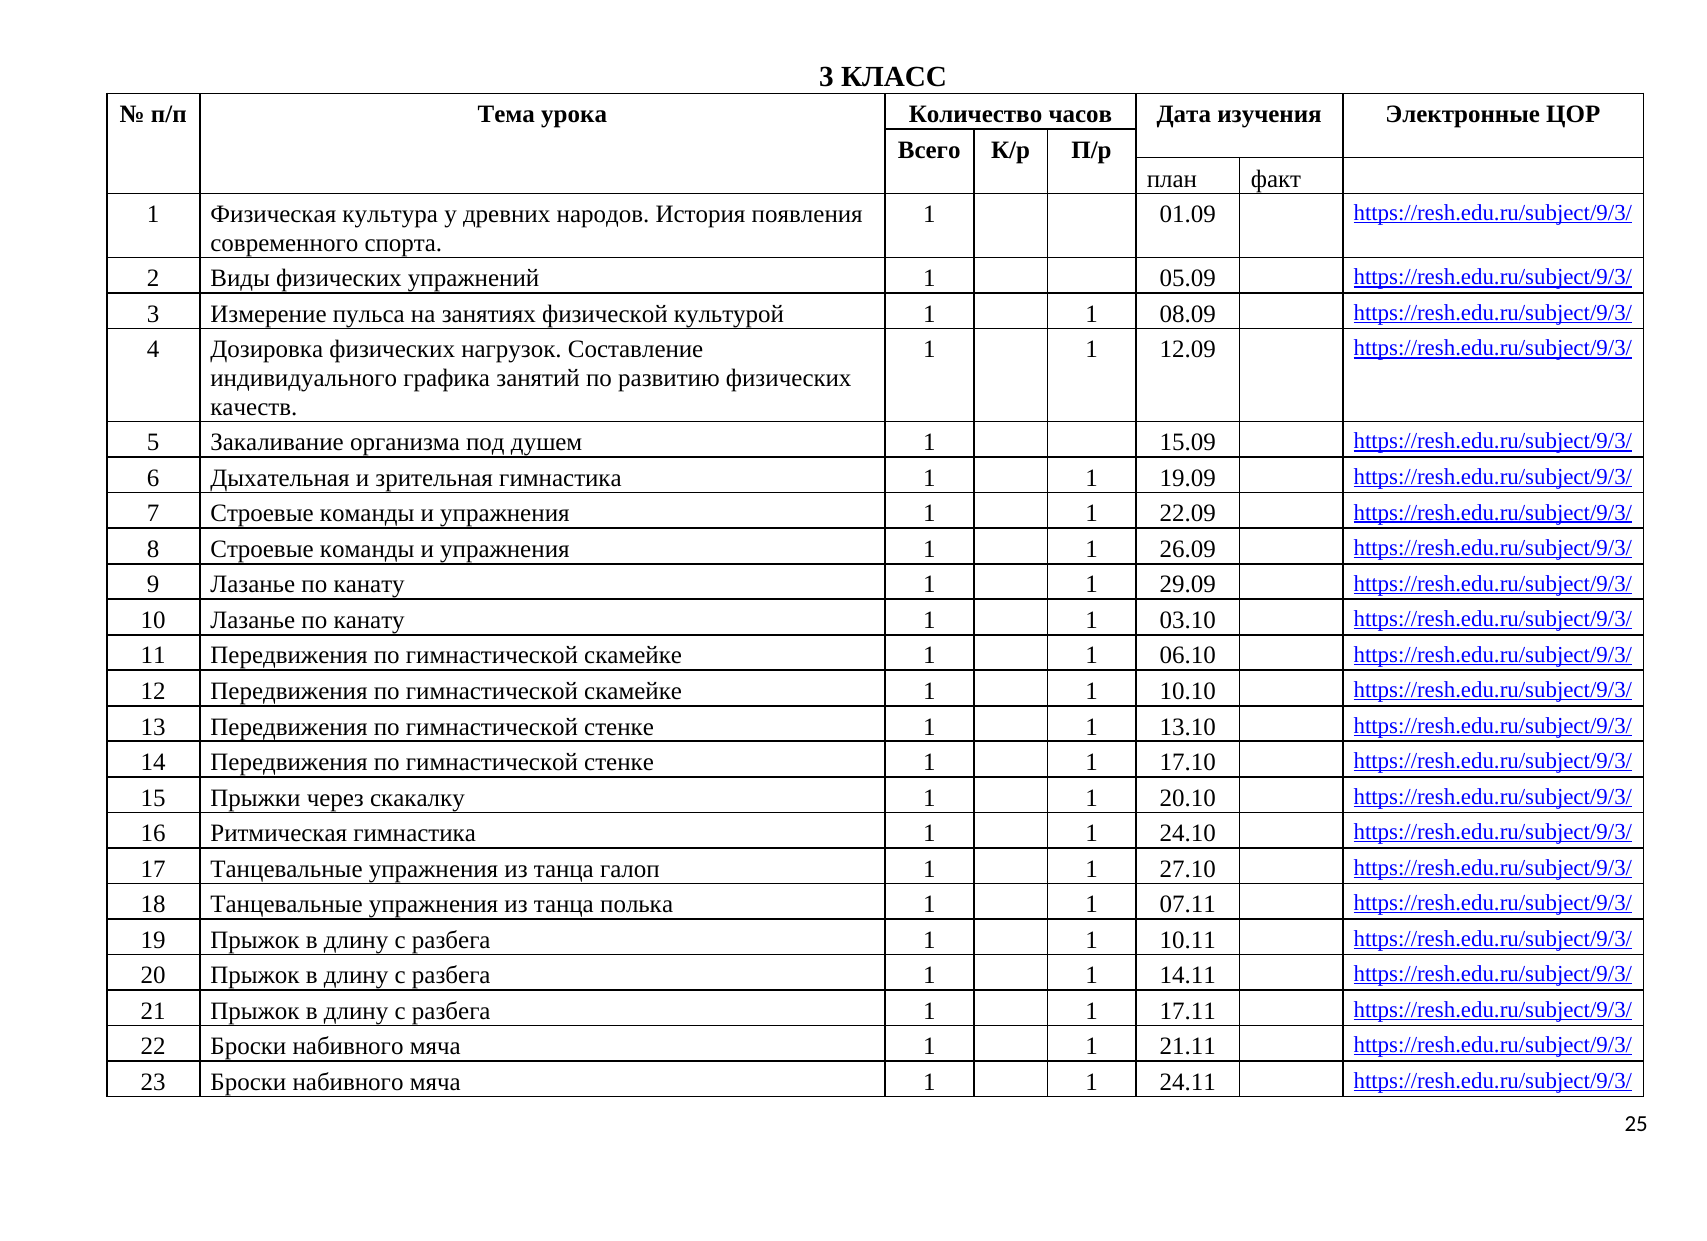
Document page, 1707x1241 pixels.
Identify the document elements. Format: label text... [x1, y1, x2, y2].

table_cell https://resh.edu.ru/subject/9/3/ [1344, 258, 1643, 292]
table_cell 01.09 [1137, 194, 1239, 257]
table_cell 22.09 [1137, 493, 1239, 527]
table_cell 4 [108, 329, 199, 421]
table_cell https://resh.edu.ru/subject/9/3/ [1344, 920, 1643, 953]
table_cell 17 [108, 849, 199, 882]
table_cell [975, 636, 1047, 669]
table_cell П/р [1048, 130, 1135, 192]
table_header Дата изучения [1137, 94, 1342, 157]
table_cell [975, 955, 1047, 989]
table_cell 14.11 [1137, 955, 1239, 989]
table_header Тема урока [201, 94, 884, 192]
table_cell [1240, 493, 1342, 527]
table_cell [1240, 707, 1342, 740]
table_cell Дозировка физических нагрузок. Составление индивидуального графика занятий по развитию физических качеств. [201, 329, 884, 421]
table_cell 1 [886, 458, 973, 492]
table_cell 1 [1048, 671, 1135, 705]
table_cell Ритмическая гимнастика [201, 813, 884, 847]
table_cell 1 [886, 920, 973, 953]
table_cell Прыжки через скакалку [201, 778, 884, 811]
table_header Количество часов [886, 94, 1135, 128]
table_header № п/п [108, 94, 199, 192]
table_cell [1240, 294, 1342, 328]
table_cell факт [1240, 158, 1342, 192]
table_cell [975, 329, 1047, 421]
table_cell Передвижения по гимнастической скамейке [201, 671, 884, 705]
table_cell https://resh.edu.ru/subject/9/3/ [1344, 849, 1643, 882]
table_cell Закаливание организма под душем [201, 422, 884, 456]
table_cell [1048, 258, 1135, 292]
table_cell Прыжок в длину с разбега [201, 991, 884, 1024]
table_cell 29.09 [1137, 565, 1239, 598]
table_cell 11 [108, 636, 199, 669]
table_cell https://resh.edu.ru/subject/9/3/ [1344, 778, 1643, 811]
table_cell [975, 493, 1047, 527]
table_cell [975, 565, 1047, 598]
table_cell 05.09 [1137, 258, 1239, 292]
table_cell [1240, 778, 1342, 811]
table_cell https://resh.edu.ru/subject/9/3/ [1344, 493, 1643, 527]
table_cell https://resh.edu.ru/subject/9/3/ [1344, 636, 1643, 669]
table_cell https://resh.edu.ru/subject/9/3/ [1344, 529, 1643, 563]
table_cell 1 [1048, 294, 1135, 328]
table_cell Броски набивного мяча [201, 1026, 884, 1060]
table_cell [975, 920, 1047, 953]
table_cell [975, 849, 1047, 882]
table_cell 1 [886, 636, 973, 669]
table_cell https://resh.edu.ru/subject/9/3/ [1344, 1026, 1643, 1060]
table_cell [975, 884, 1047, 918]
table_cell https://resh.edu.ru/subject/9/3/ [1344, 742, 1643, 776]
table_cell 1 [886, 742, 973, 776]
table_cell [975, 294, 1047, 328]
table_cell Измерение пульса на занятиях физической культурой [201, 294, 884, 328]
table_cell 1 [886, 294, 973, 328]
table_cell 1 [886, 329, 973, 421]
table_cell 1 [1048, 920, 1135, 953]
table_cell https://resh.edu.ru/subject/9/3/ [1344, 458, 1643, 492]
table_cell 2 [108, 258, 199, 292]
table_cell 1 [886, 258, 973, 292]
table_cell Танцевальные упражнения из танца полька [201, 884, 884, 918]
table_cell Передвижения по гимнастической скамейке [201, 636, 884, 669]
table_cell 1 [1048, 955, 1135, 989]
table_cell 1 [1048, 565, 1135, 598]
table_cell [975, 258, 1047, 292]
table_cell [1048, 194, 1135, 257]
table_cell https://resh.edu.ru/subject/9/3/ [1344, 329, 1643, 421]
table_cell 15 [108, 778, 199, 811]
table_cell [975, 991, 1047, 1024]
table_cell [1344, 1062, 1643, 1096]
table_cell 1 [886, 955, 973, 989]
table_cell https://resh.edu.ru/subject/9/3/ [1344, 565, 1643, 598]
table_cell Строевые команды и упражнения [201, 493, 884, 527]
table_cell [975, 707, 1047, 740]
table_cell 21 [108, 991, 199, 1024]
table_cell https://resh.edu.ru/subject/9/3/ [1344, 671, 1643, 705]
table_cell 13.10 [1137, 707, 1239, 740]
table_cell Танцевальные упражнения из танца галоп [201, 849, 884, 882]
table_cell [1240, 884, 1342, 918]
table_cell [1240, 636, 1342, 669]
table_cell Строевые команды и упражнения [201, 529, 884, 563]
table_cell [975, 422, 1047, 456]
table_cell К/р [975, 130, 1047, 192]
table_cell 1 [1048, 1062, 1135, 1096]
table_cell [1240, 991, 1342, 1024]
table_cell 19.09 [1137, 458, 1239, 492]
table_cell [975, 194, 1047, 257]
table_cell https://resh.edu.ru/subject/9/3/ [1344, 991, 1643, 1024]
table_cell 27.10 [1137, 849, 1239, 882]
table_cell [1240, 955, 1342, 989]
table_cell [1240, 1062, 1342, 1096]
table_cell 1 [1048, 1026, 1135, 1060]
table_cell 18 [108, 884, 199, 918]
table_cell 17.11 [1137, 991, 1239, 1024]
table_cell 16 [108, 813, 199, 847]
table_cell https://resh.edu.ru/subject/9/3/ [1344, 955, 1643, 989]
table_cell 1 [886, 194, 973, 257]
table_cell 21.11 [1137, 1026, 1239, 1060]
table_cell 1 [1048, 742, 1135, 776]
table_cell [1240, 671, 1342, 705]
table_cell Передвижения по гимнастической стенке [201, 742, 884, 776]
table_cell 23 [108, 1062, 199, 1096]
table_cell 06.10 [1137, 636, 1239, 669]
table_cell 1 [1048, 707, 1135, 740]
table_cell [1240, 849, 1342, 882]
table_cell 1 [886, 707, 973, 740]
table_cell 1 [886, 849, 973, 882]
table_cell 3 [108, 294, 199, 328]
table_cell 1 [886, 991, 973, 1024]
table_cell Передвижения по гимнастической стенке [201, 707, 884, 740]
table_cell 1 [1048, 884, 1135, 918]
table_cell 12.09 [1137, 329, 1239, 421]
table_cell [1048, 422, 1135, 456]
table_cell 20.10 [1137, 778, 1239, 811]
table_cell 1 [108, 194, 199, 257]
table_cell [975, 1026, 1047, 1060]
table_cell 1 [886, 565, 973, 598]
table_cell 12 [108, 671, 199, 705]
table_cell 10 [108, 600, 199, 634]
table_cell Лазанье по канату [201, 600, 884, 634]
table_cell [1240, 422, 1342, 456]
table_cell https://resh.edu.ru/subject/9/3/ [1344, 813, 1643, 847]
table_cell 1 [1048, 849, 1135, 882]
table_cell [975, 742, 1047, 776]
table_cell 24.11 [1137, 1062, 1239, 1096]
table_cell [975, 671, 1047, 705]
table_cell 1 [1048, 329, 1135, 421]
table_cell Дыхательная и зрительная гимнастика [201, 458, 884, 492]
table_cell 17.10 [1137, 742, 1239, 776]
table_cell [1240, 194, 1342, 257]
table_cell [975, 600, 1047, 634]
table_cell 26.09 [1137, 529, 1239, 563]
table_cell 1 [886, 529, 973, 563]
table_cell [1240, 813, 1342, 847]
table_cell 10.11 [1137, 920, 1239, 953]
table_cell 1 [886, 813, 973, 847]
table_cell Прыжок в длину с разбега [201, 955, 884, 989]
table_cell 1 [886, 1026, 973, 1060]
table_cell [975, 529, 1047, 563]
table_cell https://resh.edu.ru/subject/9/3/ [1344, 294, 1643, 328]
table_cell [975, 813, 1047, 847]
table_cell 1 [886, 600, 973, 634]
table_cell [1240, 529, 1342, 563]
table_cell 1 [886, 671, 973, 705]
table_cell 03.10 [1137, 600, 1239, 634]
table_cell 1 [886, 422, 973, 456]
table_cell 07.11 [1137, 884, 1239, 918]
table_cell 24.10 [1137, 813, 1239, 847]
table_cell 22 [108, 1026, 199, 1060]
table_cell [1240, 258, 1342, 292]
table_cell 1 [1048, 529, 1135, 563]
table_cell Лазанье по канату [201, 565, 884, 598]
table_cell Физическая культура у древних народов. История появления современного спорта. [201, 194, 884, 257]
table_cell [1240, 742, 1342, 776]
table_cell Виды физических упражнений [201, 258, 884, 292]
table_cell 14 [108, 742, 199, 776]
table_cell 10.10 [1137, 671, 1239, 705]
table_cell https://resh.edu.ru/subject/9/3/ [1344, 422, 1643, 456]
table_cell 20 [108, 955, 199, 989]
table_cell 1 [1048, 778, 1135, 811]
table_cell 7 [108, 493, 199, 527]
table_cell 9 [108, 565, 199, 598]
table_cell [975, 778, 1047, 811]
table_cell 1 [1048, 600, 1135, 634]
table_cell 1 [1048, 636, 1135, 669]
table_cell 19 [108, 920, 199, 953]
table_cell 08.09 [1137, 294, 1239, 328]
table_cell https://resh.edu.ru/subject/9/3/ [1344, 194, 1643, 257]
table_cell [1240, 458, 1342, 492]
table_cell 1 [1048, 458, 1135, 492]
table_cell [1240, 329, 1342, 421]
table_cell [1240, 600, 1342, 634]
table_cell 5 [108, 422, 199, 456]
table_cell [975, 458, 1047, 492]
table_cell 1 [886, 884, 973, 918]
table_cell 13 [108, 707, 199, 740]
text 3 КЛАСС [118, 59, 1647, 93]
table_cell план [1137, 158, 1239, 192]
table_cell 15.09 [1137, 422, 1239, 456]
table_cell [201, 1062, 884, 1096]
table_cell 1 [886, 493, 973, 527]
table_header Электронные ЦОР [1344, 94, 1643, 157]
table_cell https://resh.edu.ru/subject/9/3/ [1344, 707, 1643, 740]
table_cell 1 [886, 1062, 973, 1096]
table_cell Прыжок в длину с разбега [201, 920, 884, 953]
table_cell https://resh.edu.ru/subject/9/3/ [1344, 884, 1643, 918]
table_cell 1 [1048, 493, 1135, 527]
table_cell 8 [108, 529, 199, 563]
table_cell 6 [108, 458, 199, 492]
table_cell https://resh.edu.ru/subject/9/3/ [1344, 600, 1643, 634]
table_cell [1240, 565, 1342, 598]
table_cell 1 [886, 778, 973, 811]
table_cell [1344, 158, 1643, 192]
table_cell Всего [886, 130, 973, 192]
table_cell 1 [1048, 813, 1135, 847]
table_cell 1 [1048, 991, 1135, 1024]
table_cell [1240, 1026, 1342, 1060]
table_cell [975, 1062, 1047, 1096]
table_cell [1240, 920, 1342, 953]
